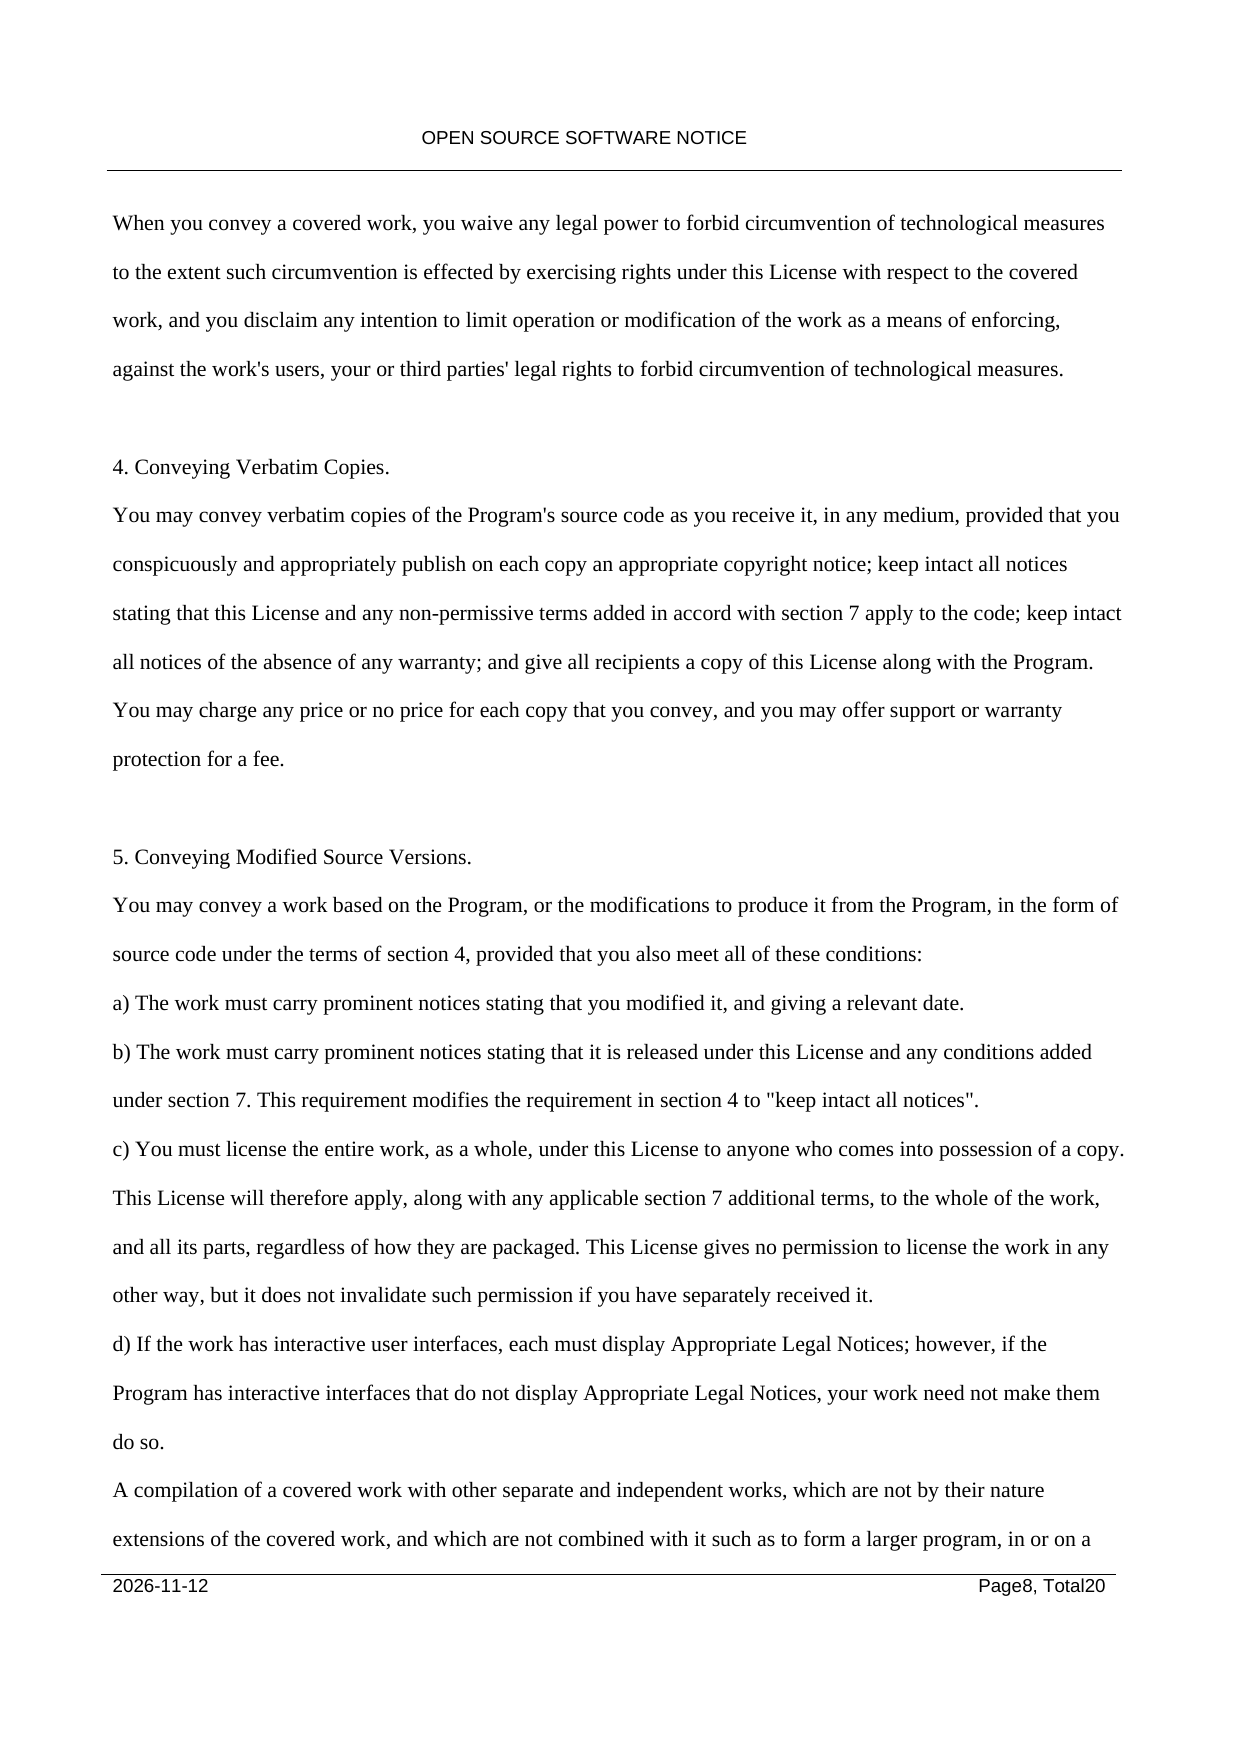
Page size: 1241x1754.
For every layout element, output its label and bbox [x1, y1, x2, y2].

text [112, 206, 1128, 1555]
